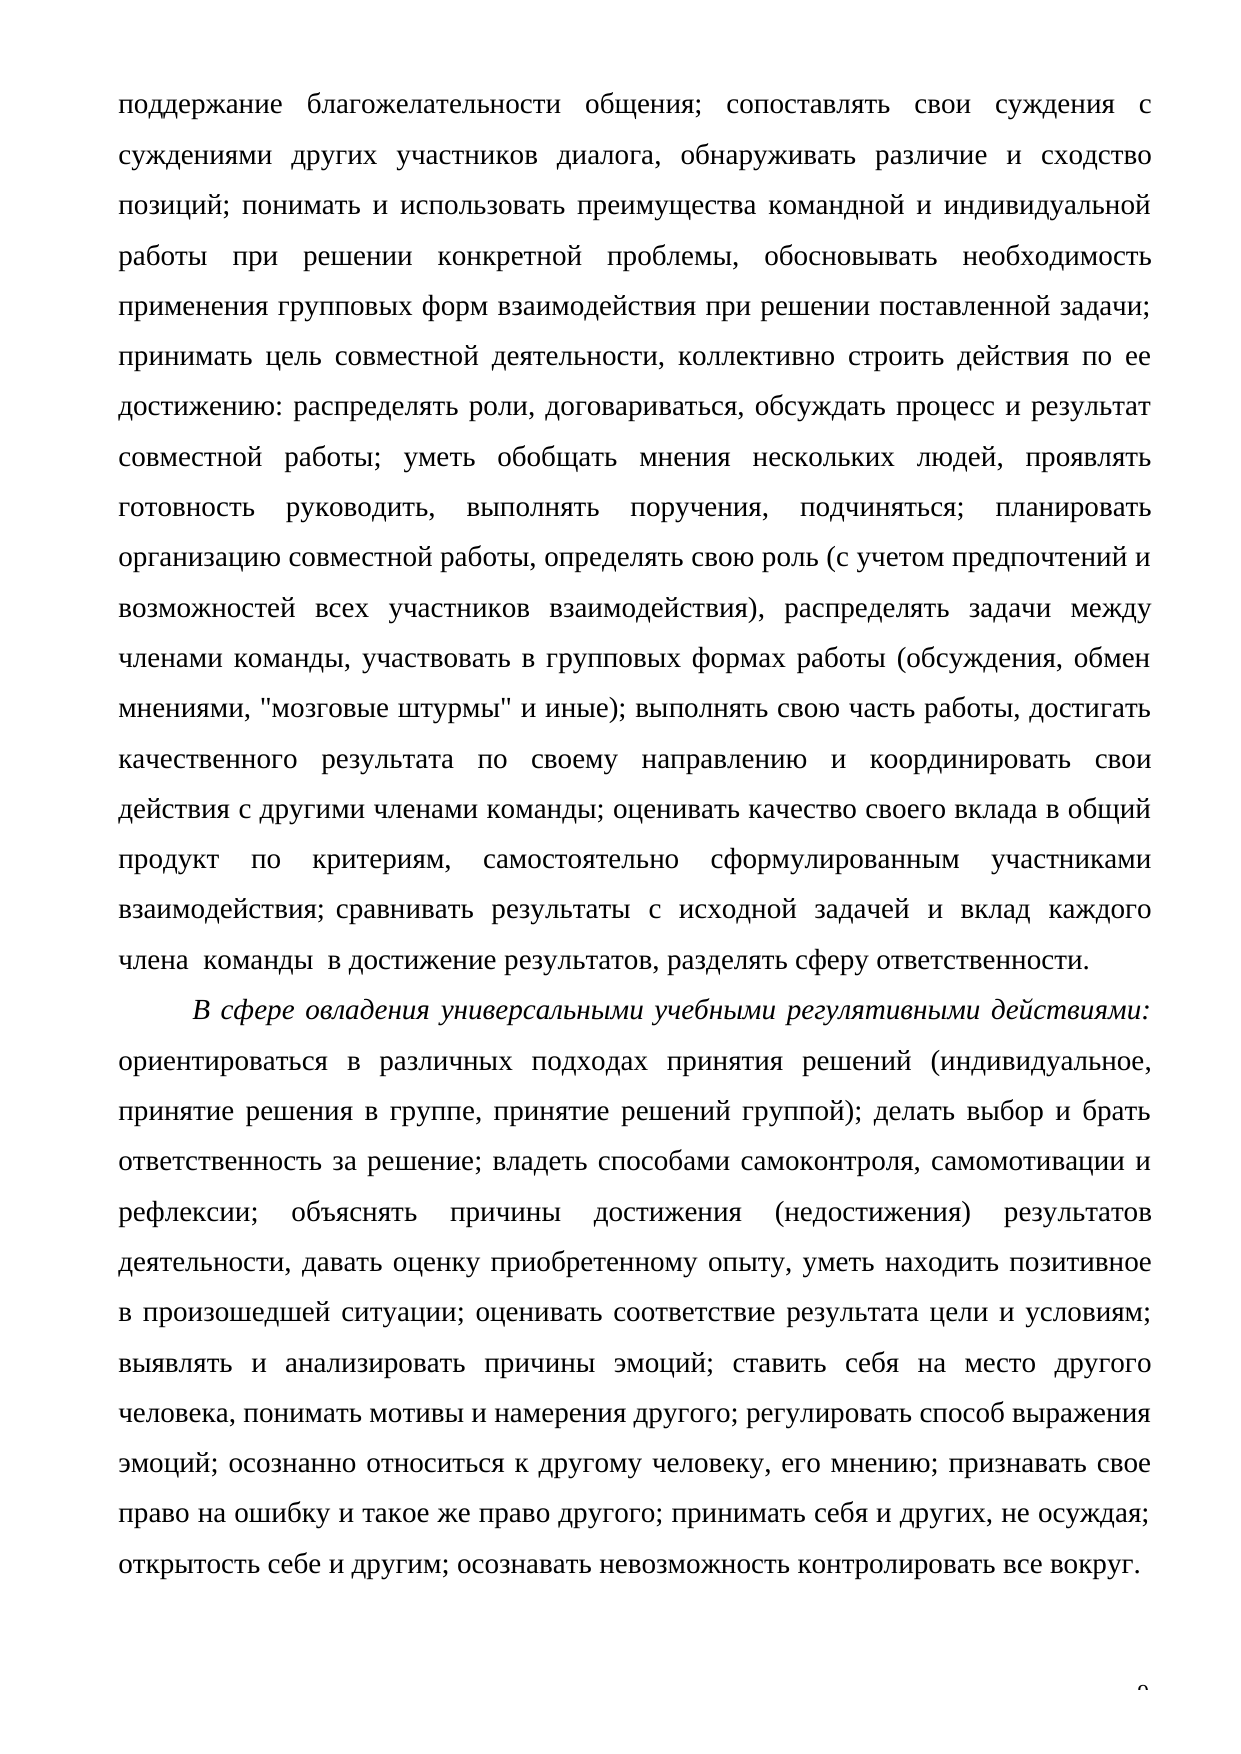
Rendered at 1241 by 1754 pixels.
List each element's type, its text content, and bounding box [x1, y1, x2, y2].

text поддержание благожелательности общения; сопоставлять свои суждения с суждениями других участников диалога, обнаруживать различие и сходство позиций; понимать и использовать преимущества командной и индивидуальной работы при решении конкретной проблемы, обосновывать необходимость применения групповых форм взаимодействия при решении поставленной задачи; принимать цель совместной деятельности, коллективно строить действия по ее достижению: распределять роли, договариваться, обсуждать процесс и результат совместной работы; уметь обобщать мнения нескольких людей, проявлять готовность руководить, выполнять поручения, подчиняться; планировать организацию совместной работы, определять свою роль (с учетом предпочтений и возможностей всех участников взаимодействия), распределять задачи между членами команды, участвовать в групповых формах работы (обсуждения, обмен мнениями, "мозговые штурмы" и иные); выполнять свою часть работы, достигать качественного результата по своему направлению и координировать свои действия с другими членами команды; оценивать качество своего вклада в общий продукт по критериям, самостоятельно сформулированным участниками взаимодействия; сравнивать результаты с исходной задачей и вклад каждого члена команды в достижение результатов, разделять сферу ответственности. [118, 87, 1152, 976]
text В сфере овладения универсальными учебными регулятивными действиями: ориентироваться в различных подходах принятия решений (индивидуальное, принятие решения в группе, принятие решений группой); делать выбор и брать ответственность за решение; владеть способами самоконтроля, самомотивации и рефлексии; объяснять причины достижения (недостижения) результатов деятельности, давать оценку приобретенному опыту, уметь находить позитивное в произошедшей ситуации; оценивать соответствие результата цели и условиям; выявлять и анализировать причины эмоций; ставить себя на место другого человека, понимать мотивы и намерения другого; регулировать способ выражения эмоций; осознанно относиться к другому человеку, его мнению; признавать свое право на ошибку и такое же право другого; принимать себя и других, не осуждая; открытость себе и другим; осознавать невозможность контролировать все вокруг. [118, 992, 1152, 1579]
